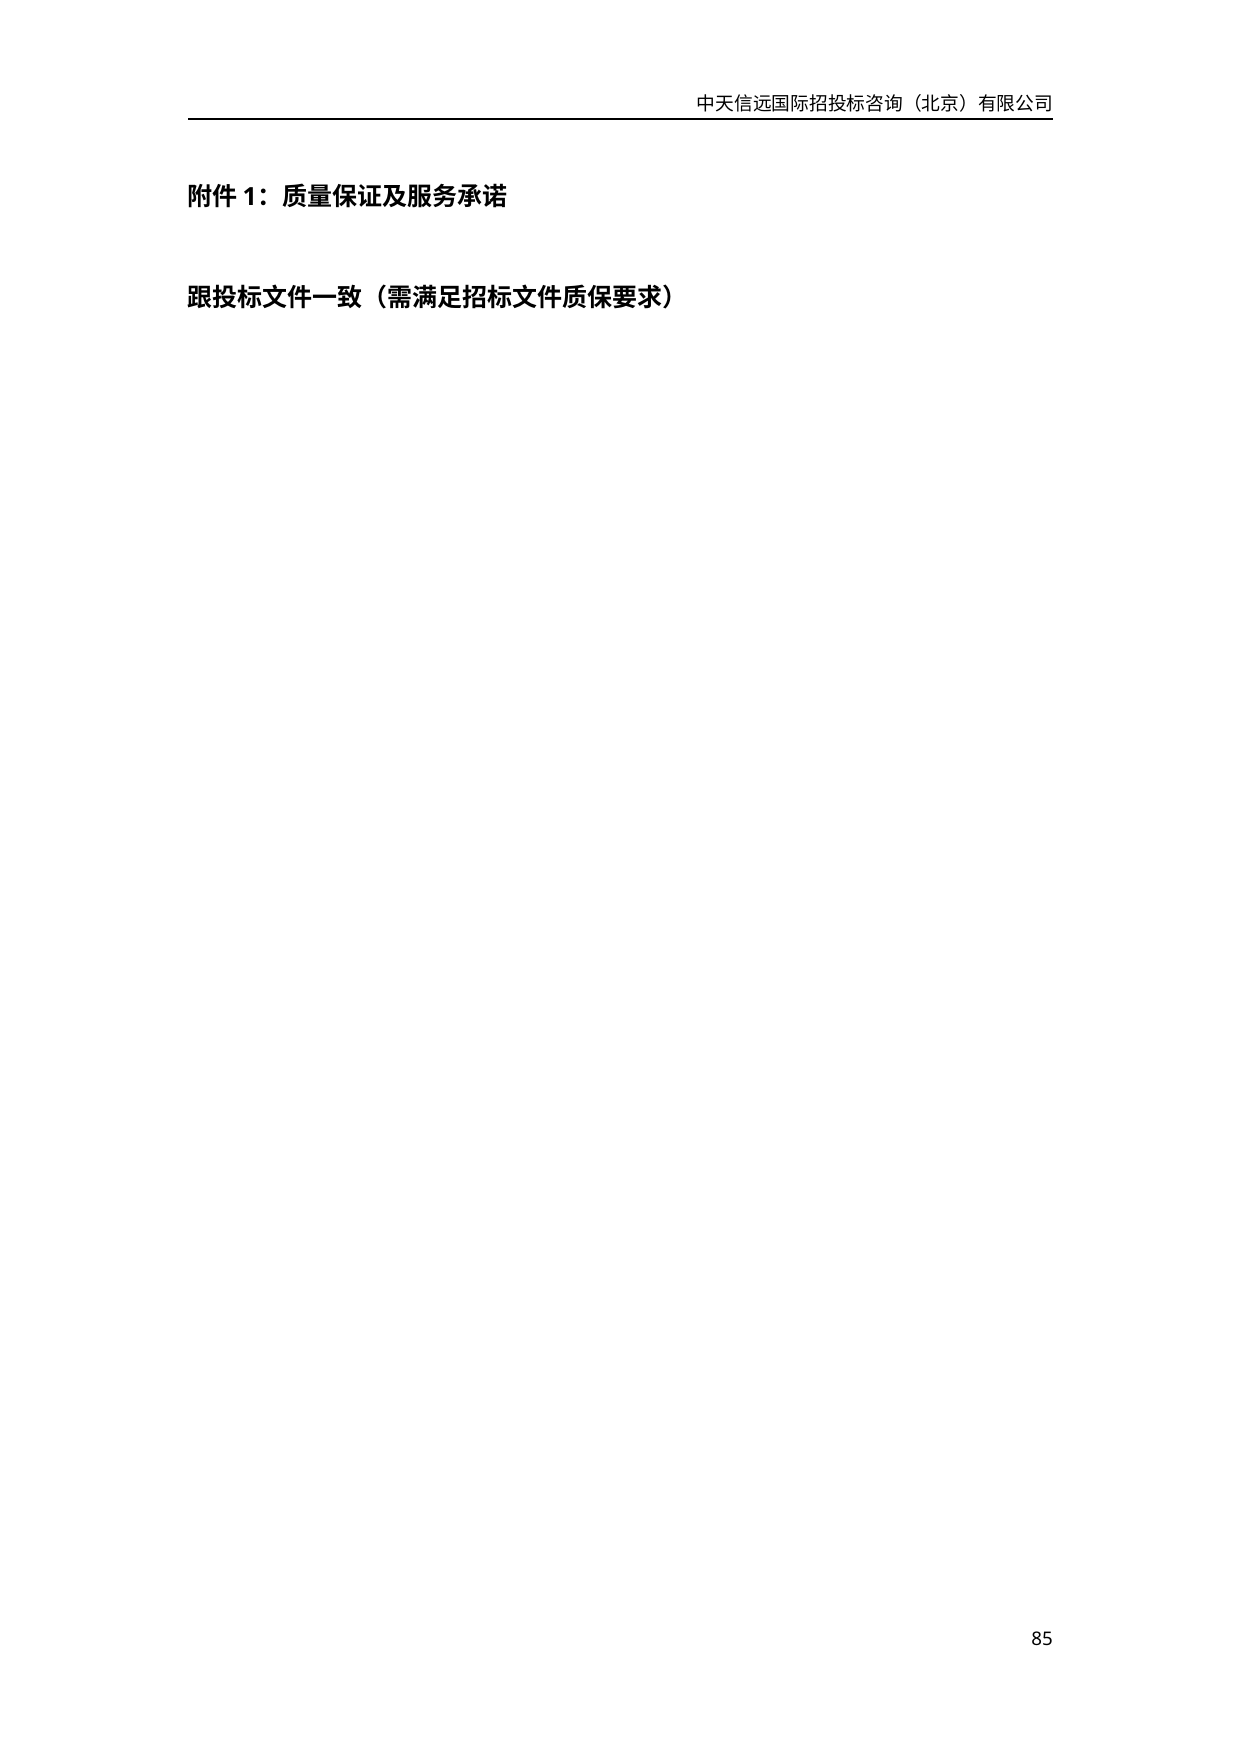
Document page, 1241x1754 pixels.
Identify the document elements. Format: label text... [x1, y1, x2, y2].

text 附件1：质量保证及服务承诺 [187, 162, 1053, 227]
text 跟投标文件一致（需满足招标文件质保要求） [187, 263, 1053, 328]
